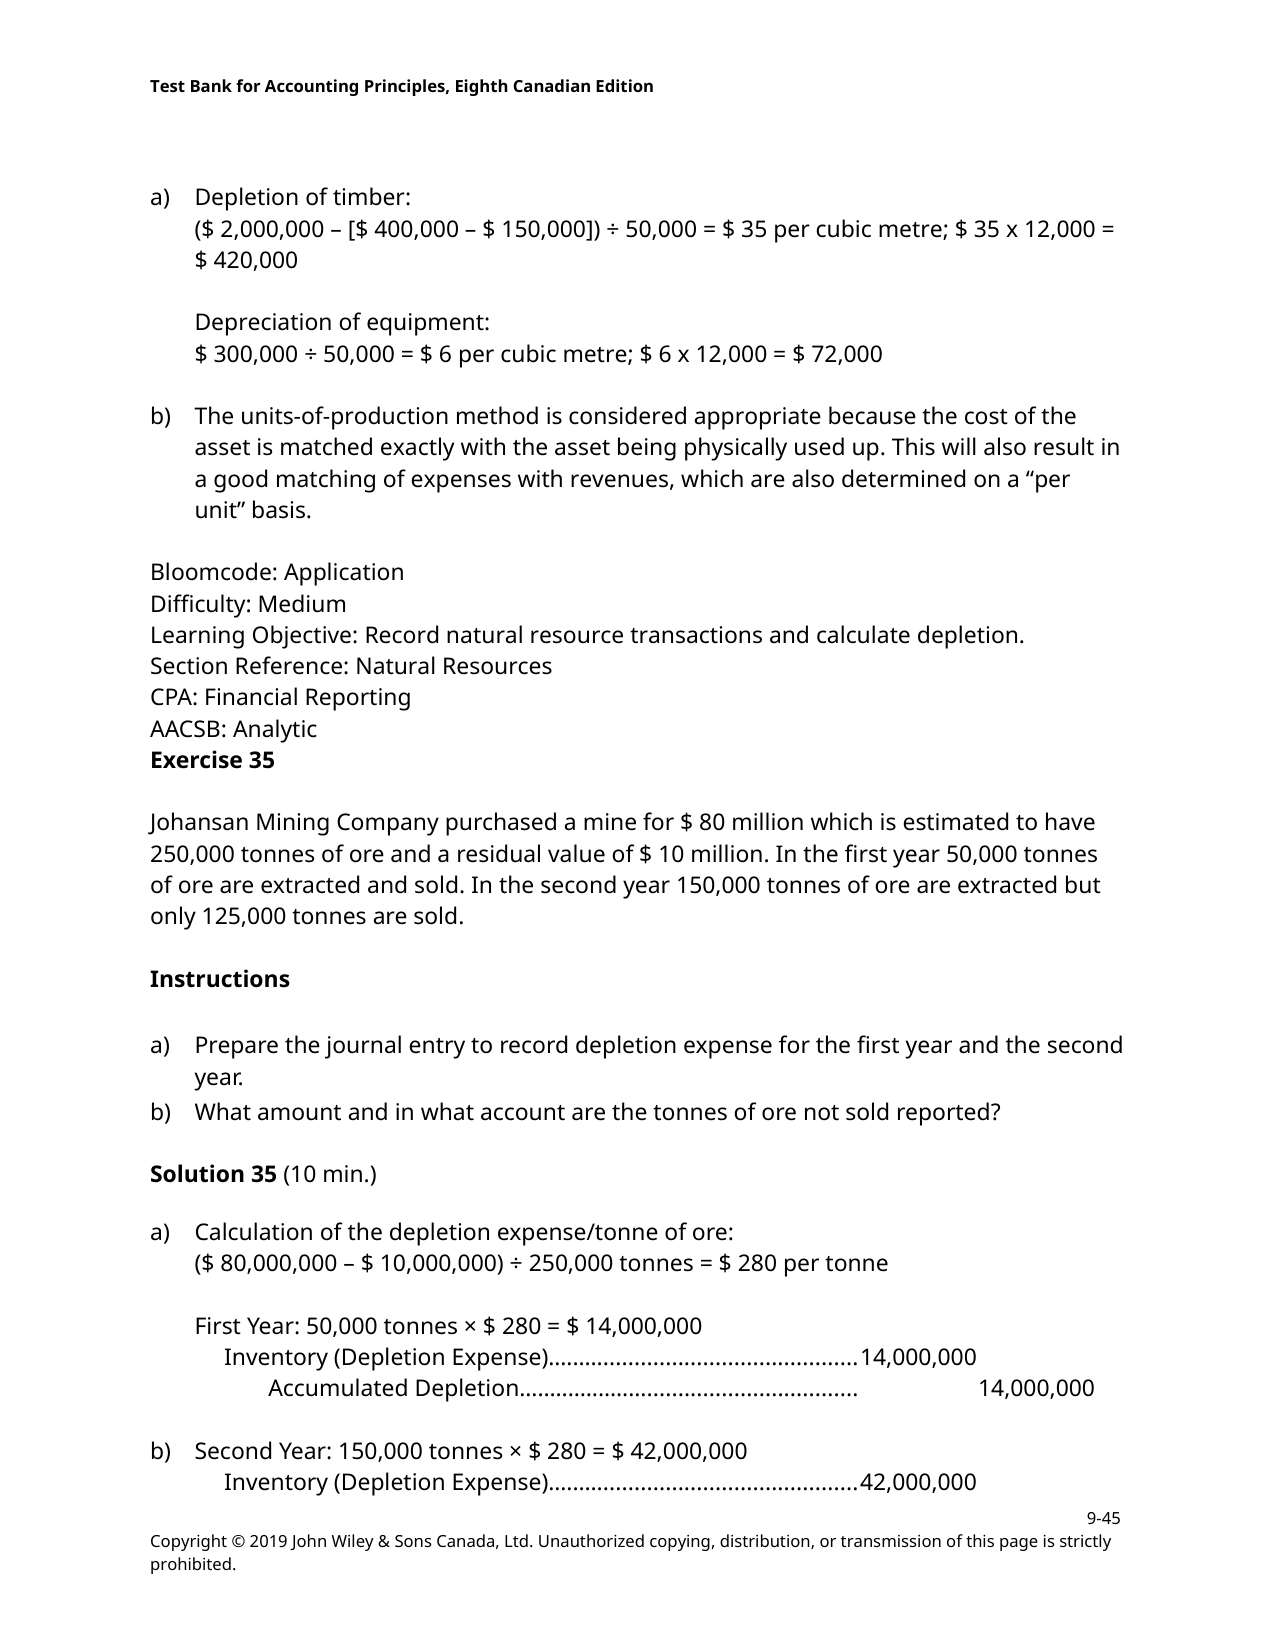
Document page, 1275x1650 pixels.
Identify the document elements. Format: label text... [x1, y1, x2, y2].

text Bloomcode: Application [150, 556, 1125, 587]
text ($ 2,000,000 – [$ 400,000 – $ 150,000]) ÷ 50,000 = $ 35 per cubic metre; $ 35 x 12,000 = $ 420,000 [150, 212, 1125, 275]
text a) Calculation of the depletion expense/tonne of ore: [150, 1216, 1125, 1247]
text a) Prepare the journal entry to record depletion expense for the first year and the second year. [150, 1029, 1125, 1092]
subtitle Exercise 35 [150, 744, 1125, 775]
text ($ 80,000,000 – $ 10,000,000) ÷ 250,000 tonnes = $ 280 per tonne [150, 1247, 1125, 1278]
text Inventory (Depletion Expense) 42,000,000 [150, 1466, 1125, 1497]
text Inventory (Depletion Expense) 14,000,000 [150, 1341, 1125, 1372]
text a) Depletion of timber: [150, 181, 1125, 212]
text Johansan Mining Company purchased a mine for $ 80 million which is estimated to have 250,000 tonnes of ore and a residual value of $ 10 million. In the first year 50,000 tonnes of ore are extracted and sold. In the second year 150,000 tonnes of ore are extracted but only 125,000 tonnes are sold. [150, 806, 1125, 931]
subtitle Solution 35 (10 min.) [150, 1158, 1125, 1189]
text First Year: 50,000 tonnes × $ 280 = $ 14,000,000 [150, 1310, 1125, 1341]
text $ 300,000 ÷ 50,000 = $ 6 per cubic metre; $ 6 x 12,000 = $ 72,000 [150, 337, 1125, 369]
text b) What amount and in what account are the tonnes of ore not sold reported? [150, 1096, 1125, 1127]
text Instructions [150, 962, 1125, 994]
text Learning Objective: Record natural resource transactions and calculate depletion. [150, 619, 1125, 650]
text Depreciation of equipment: [150, 306, 1125, 337]
text b) The units-of-production method is considered appropriate because the cost of the asset is matched exactly with the asset being physically used up. This will also result in a good matching of expenses with revenues, which are also determined on a “per unit” basis. [150, 400, 1125, 525]
text b) Second Year: 150,000 tonnes × $ 280 = $ 42,000,000 [150, 1435, 1125, 1466]
text AACSB: Analytic [150, 712, 1125, 744]
text Difficulty: Medium [150, 587, 1125, 619]
text Section Reference: Natural Resources [150, 650, 1125, 681]
text Accumulated Depletion 14,000,000 [150, 1372, 1125, 1403]
text CPA: Financial Reporting [150, 681, 1125, 712]
